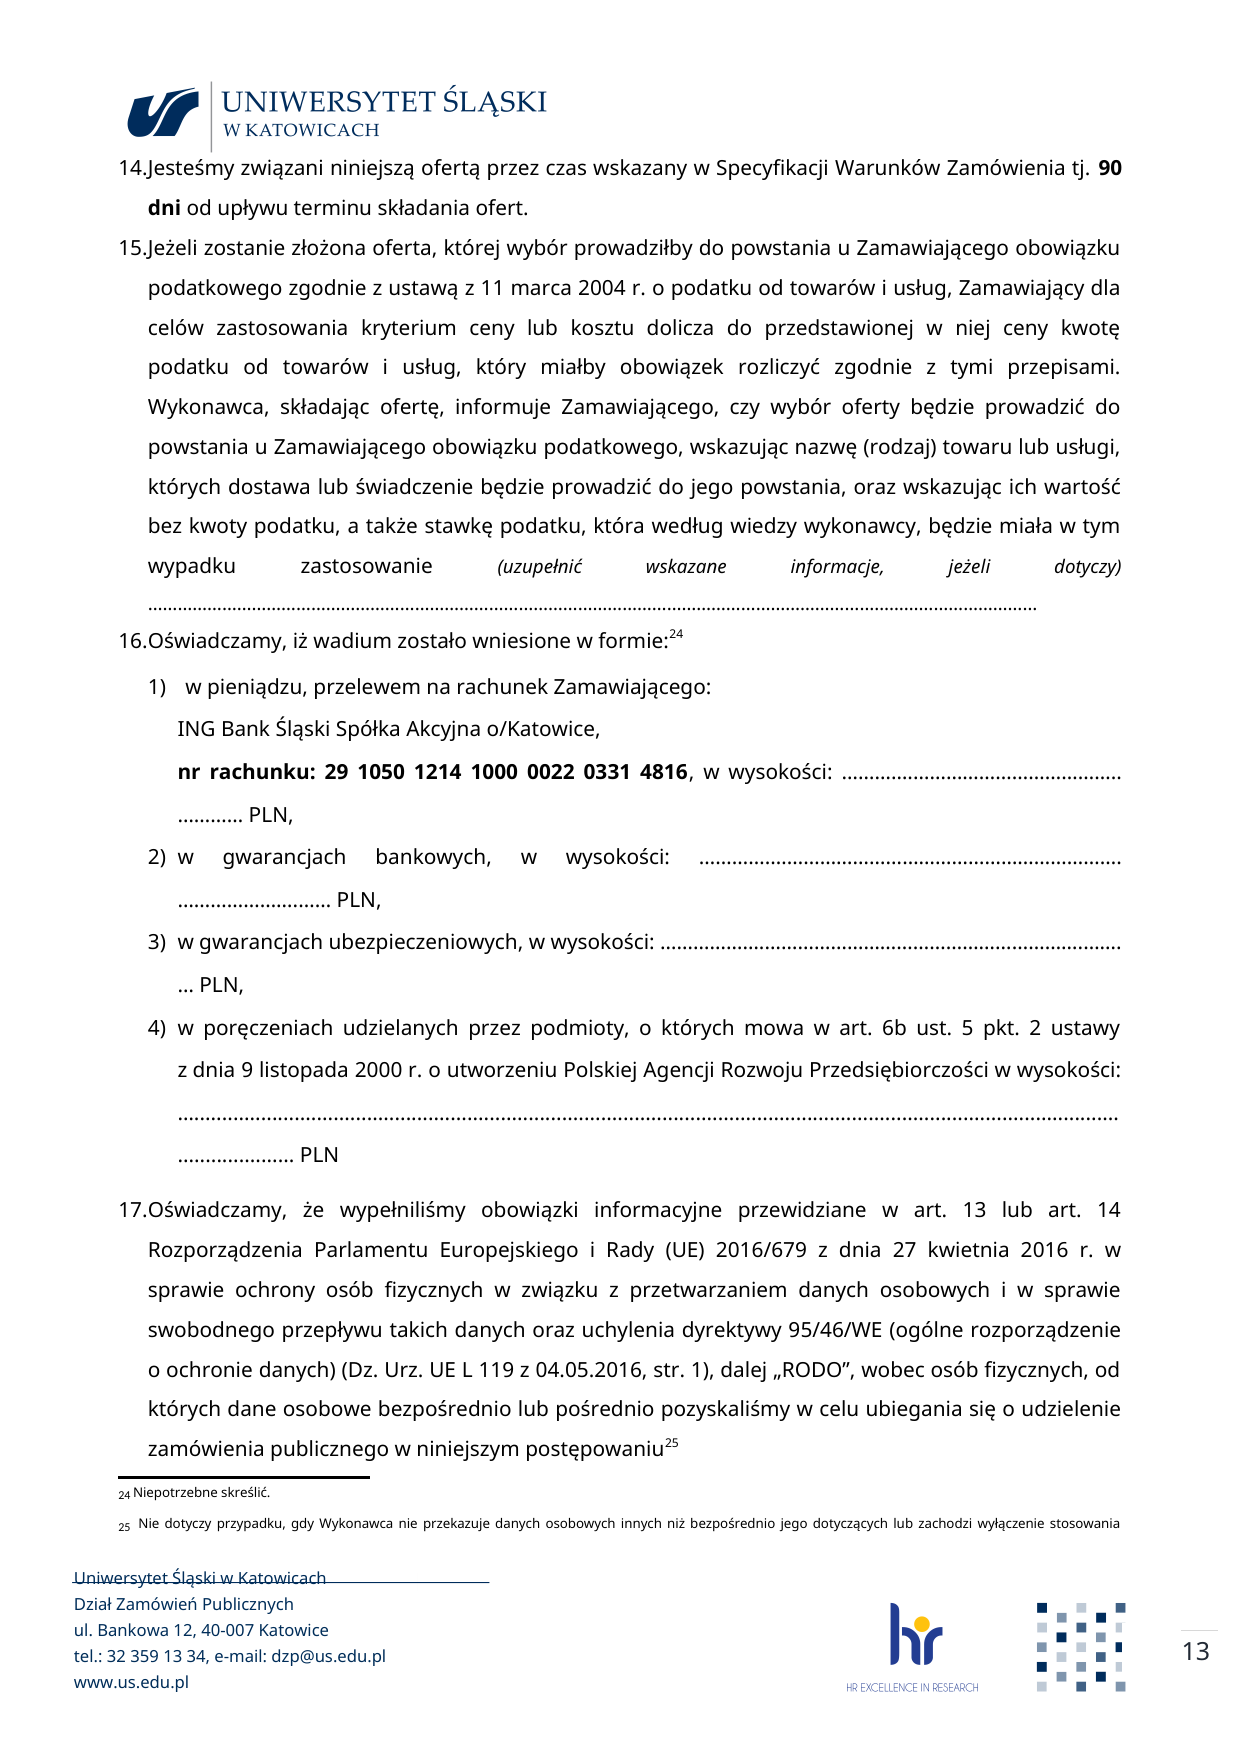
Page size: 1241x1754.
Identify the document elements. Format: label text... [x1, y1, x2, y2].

picture [0, 1573, 490, 1591]
list w poręczeniach udzielanych przez podmioty, o których mowa w art. 6b ust. 5 pkt. 2 ustawy z dnia 9 listopada 2000 r. o utworzeniu Polskiej Agencji Rozwoju Przedsiębiorczości w wysokości: …........................................................................................................................................................................................... PLN [148, 1013, 1122, 1169]
list w pieniądzu, przelewem na rachunek Zamawiającego: [148, 672, 1122, 700]
picture [778, 1475, 1155, 1721]
list w gwarancjach ubezpieczeniowych, w wysokości: ……………….………………………………………………….…….… PLN, [148, 927, 1122, 998]
text nr rachunku: 29 1050 1214 1000 0022 0331 4816, w wysokości: ………….………………………………..………… PLN, [177, 757, 1122, 828]
picture [9, 0, 1241, 188]
picture [76, 1573, 82, 1583]
subtitle Jesteśmy związani niniejszą ofertą przez czas wskazany w Specyfikacji Warunków Zamówienia tj. 90 dni od upływu terminu składania ofert. [118, 153, 1122, 222]
subtitle Oświadczamy, że wypełniliśmy obowiązki informacyjne przewidziane w art. 13 lub art. 14 Rozporządzenia Parlamentu Europejskiego i Rady (UE) 2016/679 z dnia 27 kwietnia 2016 r. w sprawie ochrony osób fizycznych w związku z przetwarzaniem danych osobowych i w sprawie swobodnego przepływu takich danych oraz uchylenia dyrektywy 95/46/WE (ogólne rozporządzenie o ochronie danych) (Dz. Urz. UE L 119 z 04.05.2016, str. 1), dalej „RODO”, wobec osób fizycznych, od których dane osobowe bezpośrednio lub pośrednio pozyskaliśmy w celu ubiegania się o udzielenie zamówienia publicznego w niniejszym postępowaniu [118, 1196, 1122, 1463]
text ING Bank Śląski Spółka Akcyjna o/Katowice, [118, 714, 1122, 743]
list w gwarancjach bankowych, w wysokości: ………….……………………………………………………….………………….…… PLN, [148, 842, 1122, 913]
subtitle Oświadczamy, iż wadium zostało wniesione w formie: [118, 626, 1122, 654]
subtitle Jeżeli zostanie złożona oferta, której wybór prowadziłby do powstania u Zamawiającego obowiązku podatkowego zgodnie z ustawą z 11 marca 2004 r. o podatku od towarów i usług, Zamawiający dla celów zastosowania kryterium ceny lub kosztu dolicza do przedstawionej w niej ceny kwotę podatku od towarów i usług, który miałby obowiązek rozliczyć zgodnie z tymi przepisami. Wykonawca, składając ofertę, informuje Zamawiającego, czy wybór oferty będzie prowadzić do powstania u Zamawiającego obowiązku podatkowego, wskazując nazwę (rodzaj) towaru lub usługi, których dostawa lub świadczenie będzie prowadzić do jego powstania, oraz wskazując ich wartość bez kwoty podatku, a także stawkę podatku, która według wiedzy wykonawcy, będzie miała w tym wypadku zastosowanie (uzupełnić wskazane informacje, jeżeli dotyczy) ……………………………………………………………………………………………………………………………………………………………… [118, 233, 1122, 616]
